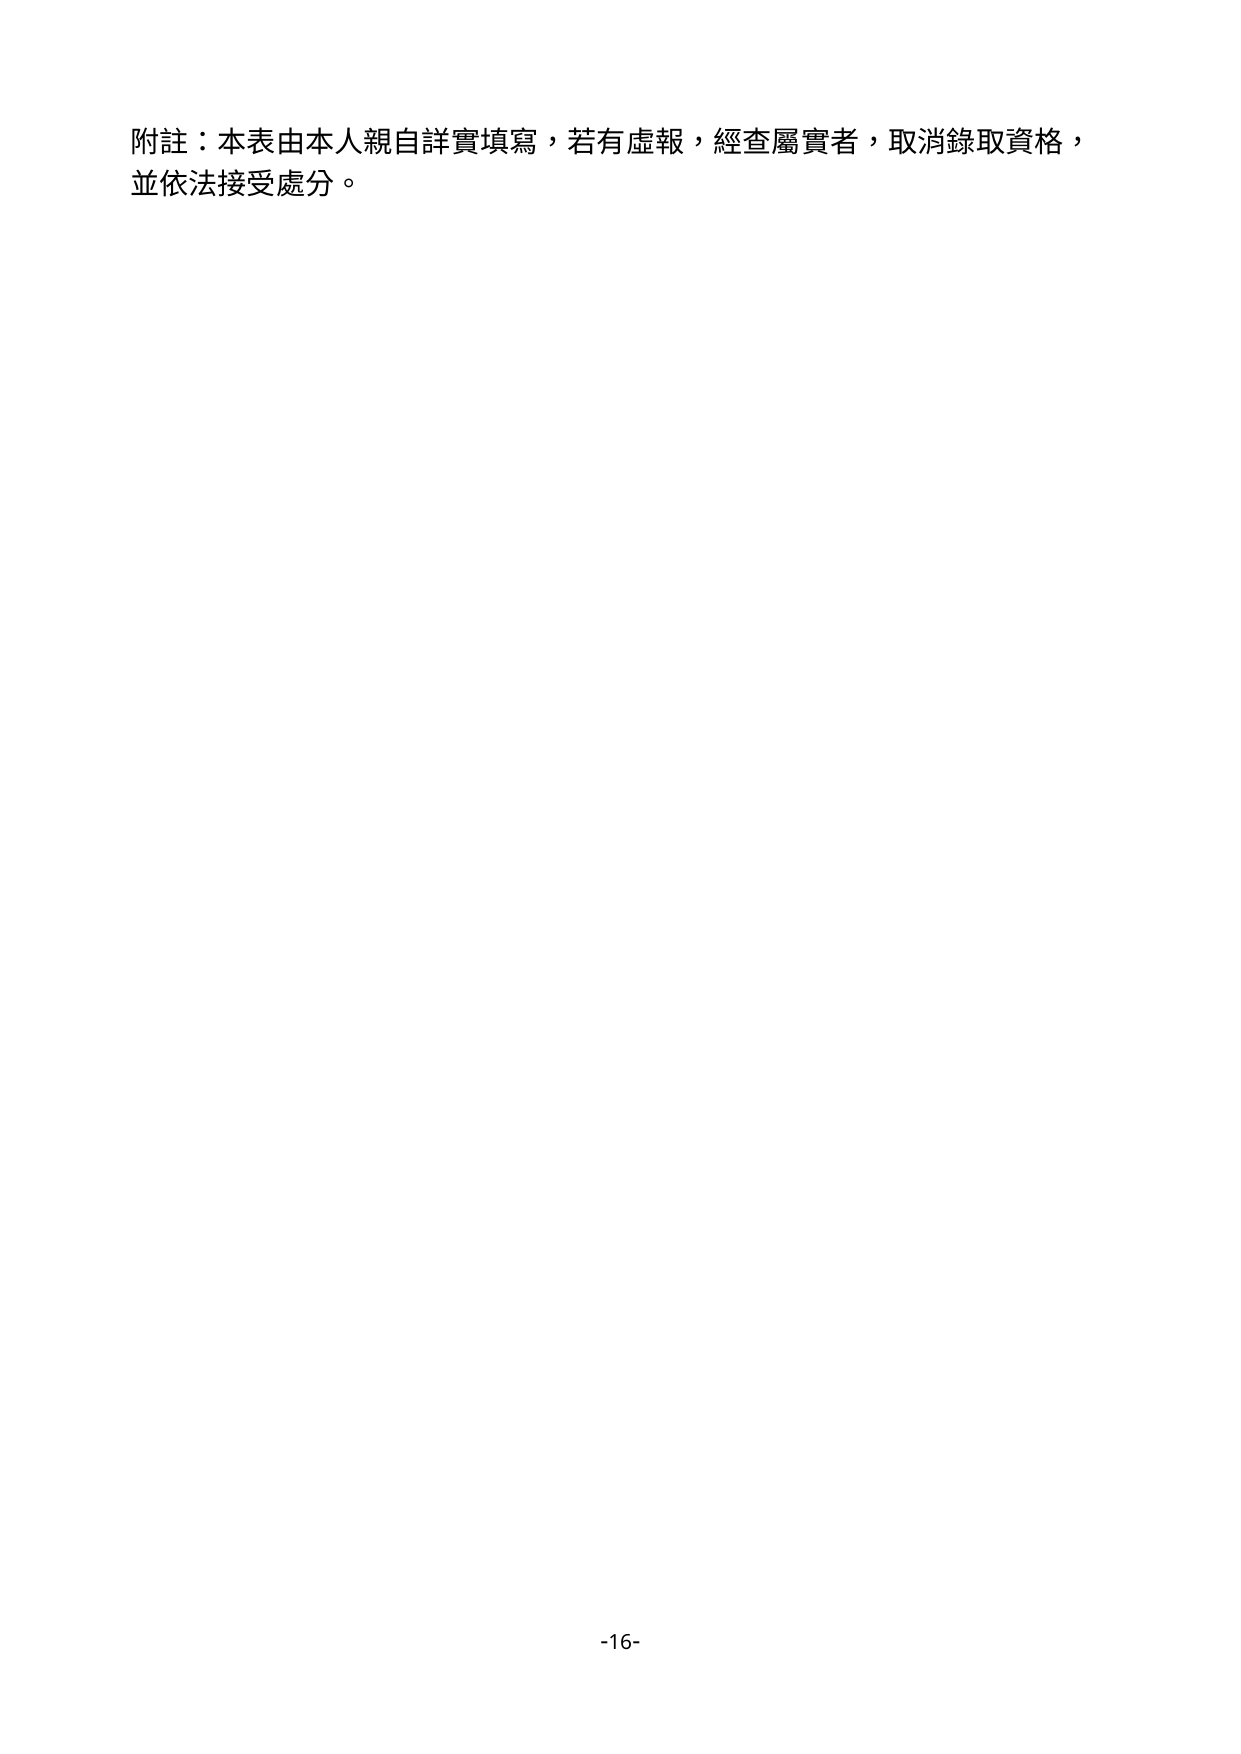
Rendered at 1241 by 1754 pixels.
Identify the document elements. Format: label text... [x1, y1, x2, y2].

text 附註：本表由本人親自詳實填寫，若有虛報，經查屬實者，取消錄取資格，並依法接受處分。 [130, 118, 1110, 203]
